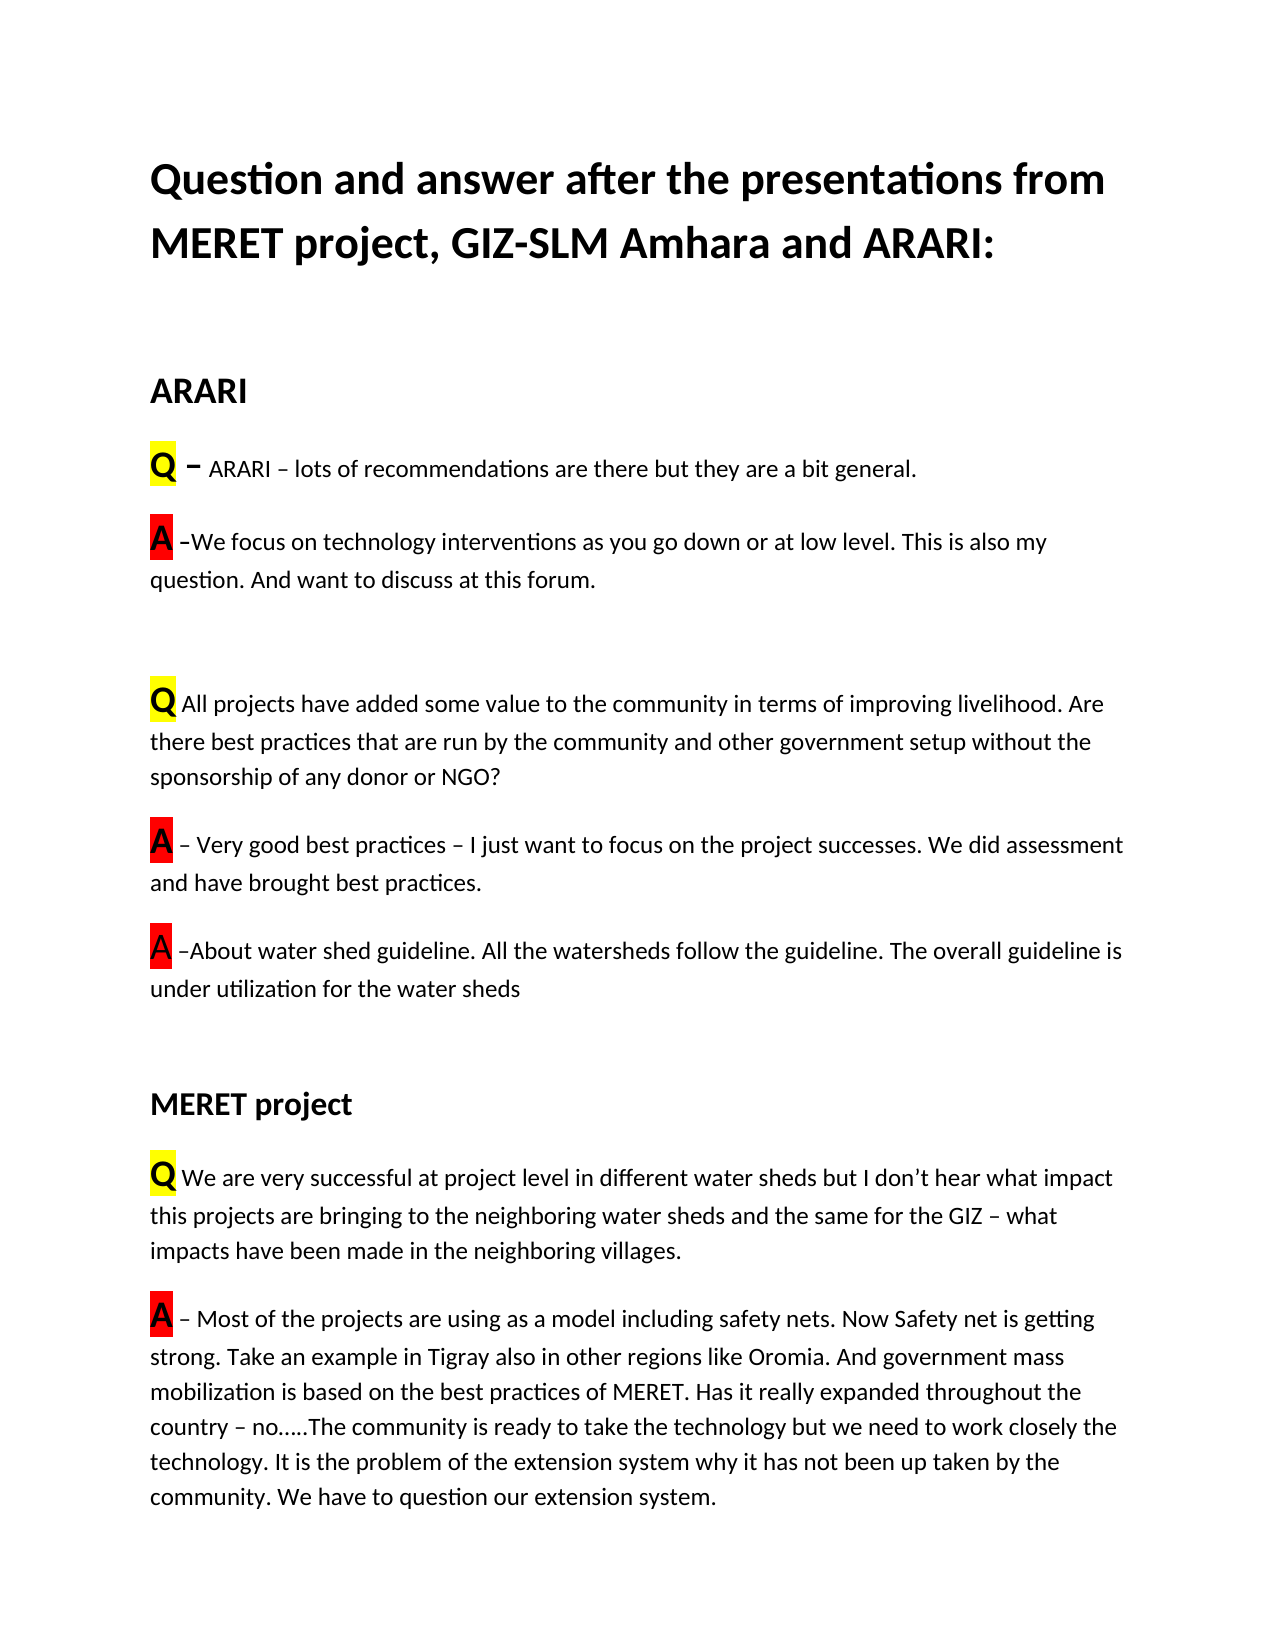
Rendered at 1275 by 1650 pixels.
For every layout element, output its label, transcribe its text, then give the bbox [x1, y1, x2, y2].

text Q All projects have added some value to the community in terms of improving livelihood. Are there best practices that are run by the community and other government setup without the sponsorship of any donor or NGO? [150, 676, 1125, 792]
text A – Most of the projects are using as a model including safety nets. Now Safety net is getting strong. Take an example in Tigray also in other regions like Oromia. And government mass mobilization is based on the best practices of MERET. Has it really expanded throughout the country – no…..The community is ready to take the technology but we need to work closely the technology. It is the problem of the extension system why it has not been up taken by the community. We have to question our extension system. [150, 1291, 1125, 1512]
text A –About water shed guideline. All the watersheds follow the guideline. The overall guideline is under utilization for the water sheds [150, 923, 1125, 1004]
text A –We focus on technology interventions as you go down or at low level. This is also my question. And want to discuss at this forum. [150, 514, 1125, 595]
text Q We are very successful at project level in different water sheds but I don’t hear what impact this projects are bringing to the neighboring water sheds and the same for the GIZ – what impacts have been made in the neighboring villages. [150, 1150, 1125, 1266]
text Q – ARARI – lots of recommendations are there but they are a bit general. [176, 441, 1125, 486]
text ARARI [150, 367, 1125, 413]
text Question and answer after the presentations from MERET project, GIZ-SLM Amhara and ARARI: [150, 150, 1125, 270]
text MERET project [150, 1082, 1125, 1123]
text A – Very good best practices – I just want to focus on the project successes. We did assessment and have brought best practices. [150, 817, 1125, 898]
